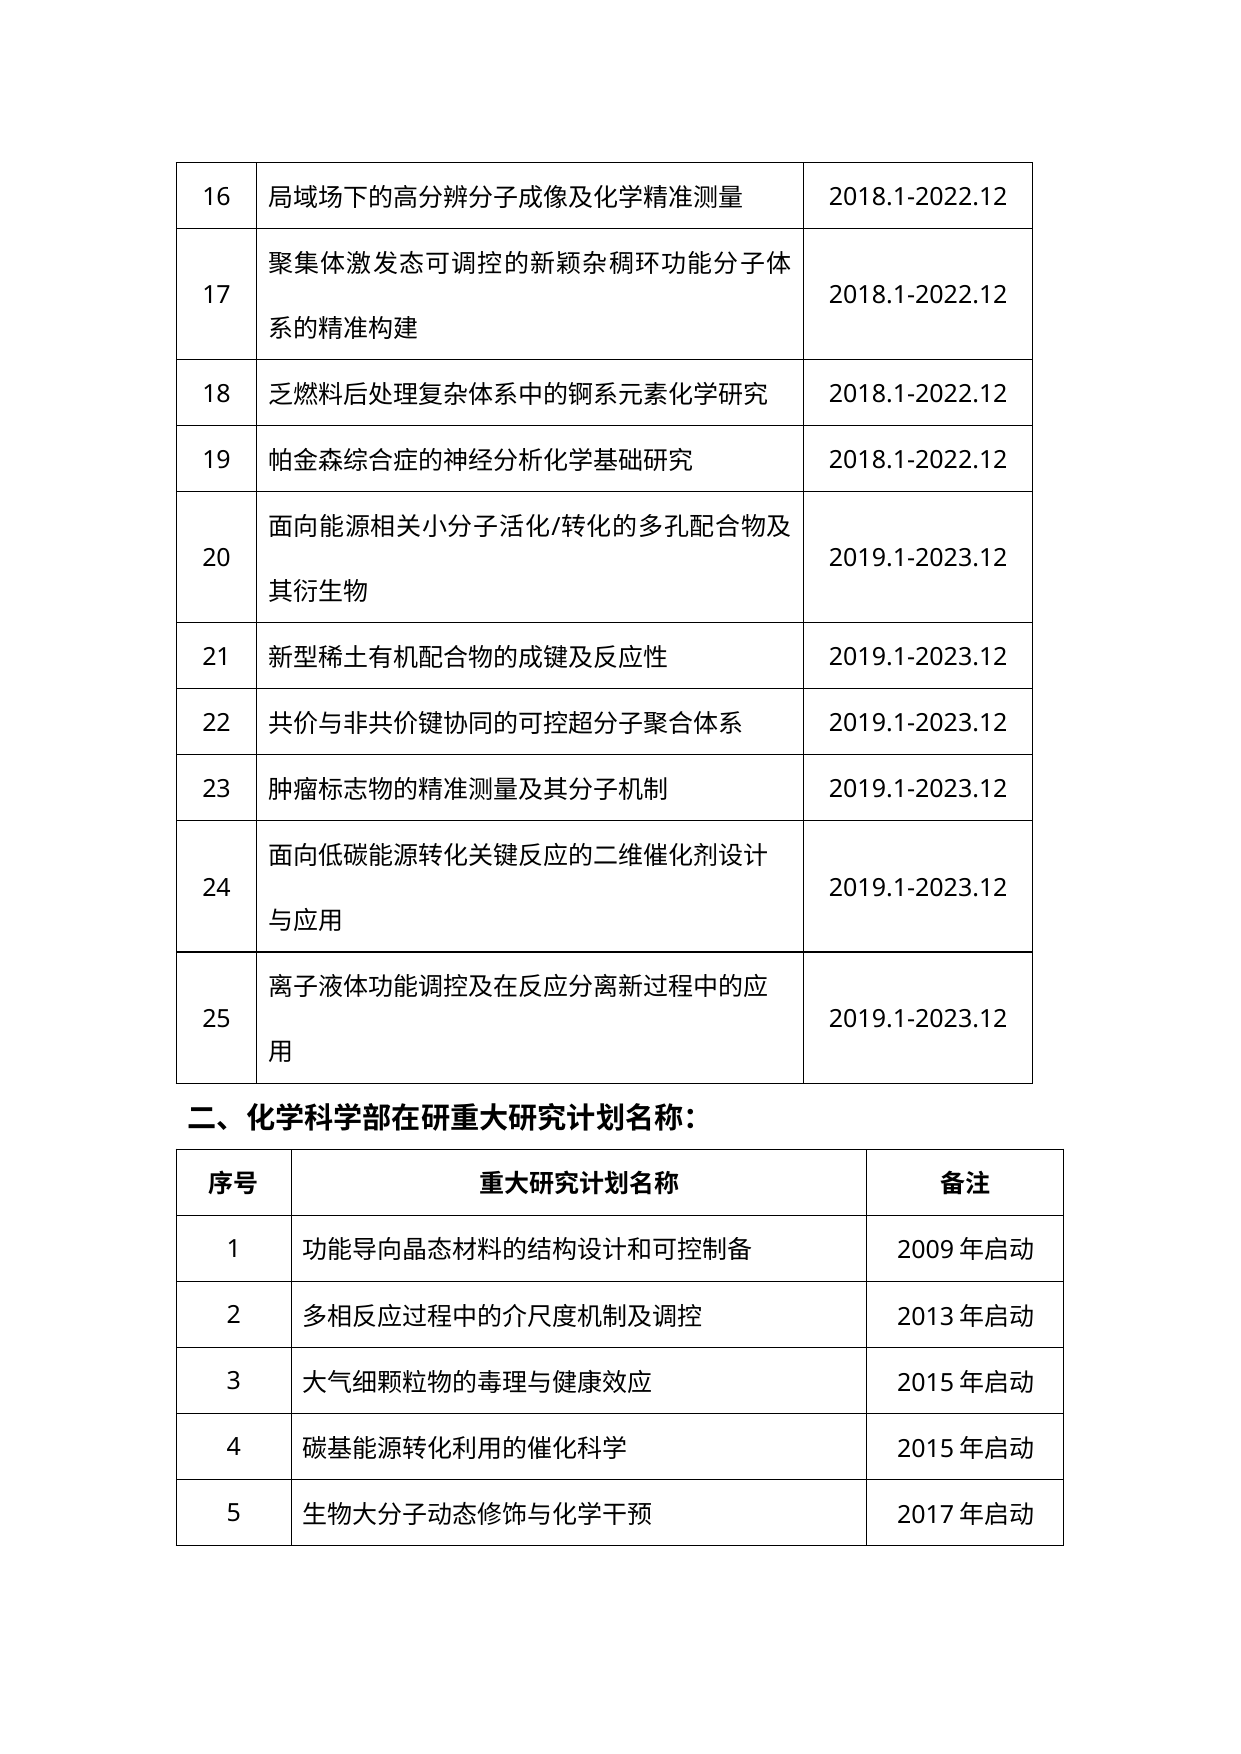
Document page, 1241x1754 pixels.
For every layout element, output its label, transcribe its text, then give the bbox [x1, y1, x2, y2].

table_cell 乏燃料后处理复杂体系中的锕系元素化学研究 [257, 360, 803, 425]
table_cell 共价与非共价键协同的可控超分子聚合体系 [257, 689, 803, 754]
table_cell 17 [177, 229, 256, 359]
table_cell 帕金森综合症的神经分析化学基础研究 [257, 426, 803, 491]
table_cell 23 [177, 755, 256, 820]
table_cell 2017年启动 [867, 1480, 1063, 1545]
table_cell 功能导向晶态材料的结构设计和可控制备 [292, 1216, 866, 1281]
table_cell 18 [177, 360, 256, 425]
text 二、化学科学部在研重大研究计划名称： [187, 1083, 1053, 1148]
table_cell 面向低碳能源转化关键反应的二维催化剂设计与应用 [257, 821, 803, 951]
table_cell 21 [177, 623, 256, 688]
table_cell 2018.1-2022.12 [804, 360, 1032, 425]
table_cell 20 [177, 492, 256, 622]
table_cell 2018.1-2022.12 [804, 163, 1032, 228]
table_cell 3 [177, 1348, 291, 1413]
table_cell 2013年启动 [867, 1282, 1063, 1347]
table_cell 19 [177, 426, 256, 491]
table_cell 2019.1-2023.12 [804, 689, 1032, 754]
table_cell 2018.1-2022.12 [804, 426, 1032, 491]
table_cell 5 [177, 1480, 291, 1545]
table_cell 多相反应过程中的介尺度机制及调控 [292, 1282, 866, 1347]
table_cell 生物大分子动态修饰与化学干预 [292, 1480, 866, 1545]
table_cell 2019.1-2023.12 [804, 953, 1032, 1082]
table_cell 22 [177, 689, 256, 754]
table_header 序号 [177, 1150, 291, 1214]
table_cell 2009年启动 [867, 1216, 1063, 1281]
table_header 重大研究计划名称 [292, 1150, 866, 1214]
table_cell 16 [177, 163, 256, 228]
table_header 备注 [867, 1150, 1063, 1214]
table_cell 新型稀土有机配合物的成键及反应性 [257, 623, 803, 688]
table_cell 局域场下的高分辨分子成像及化学精准测量 [257, 163, 803, 228]
table_cell 2019.1-2023.12 [804, 623, 1032, 688]
table_cell 大气细颗粒物的毒理与健康效应 [292, 1348, 866, 1413]
table_cell 4 [177, 1414, 291, 1479]
table_cell 2015年启动 [867, 1348, 1063, 1413]
table_cell 2019.1-2023.12 [804, 821, 1032, 951]
table_cell 24 [177, 821, 256, 951]
table_cell 1 [177, 1216, 291, 1281]
table_cell 2 [177, 1282, 291, 1347]
table_cell 2018.1-2022.12 [804, 229, 1032, 359]
table_cell 2019.1-2023.12 [804, 492, 1032, 622]
table_cell 聚集体激发态可调控的新颖杂稠环功能分子体系的精准构建 [257, 229, 803, 359]
table_cell 碳基能源转化利用的催化科学 [292, 1414, 866, 1479]
table_cell 2015年启动 [867, 1414, 1063, 1479]
table_cell 面向能源相关小分子活化/转化的多孔配合物及其衍生物 [257, 492, 803, 622]
table_cell 肿瘤标志物的精准测量及其分子机制 [257, 755, 803, 820]
table_cell 25 [177, 953, 256, 1082]
table_cell 离子液体功能调控及在反应分离新过程中的应用 [257, 953, 803, 1082]
table_cell 2019.1-2023.12 [804, 755, 1032, 820]
